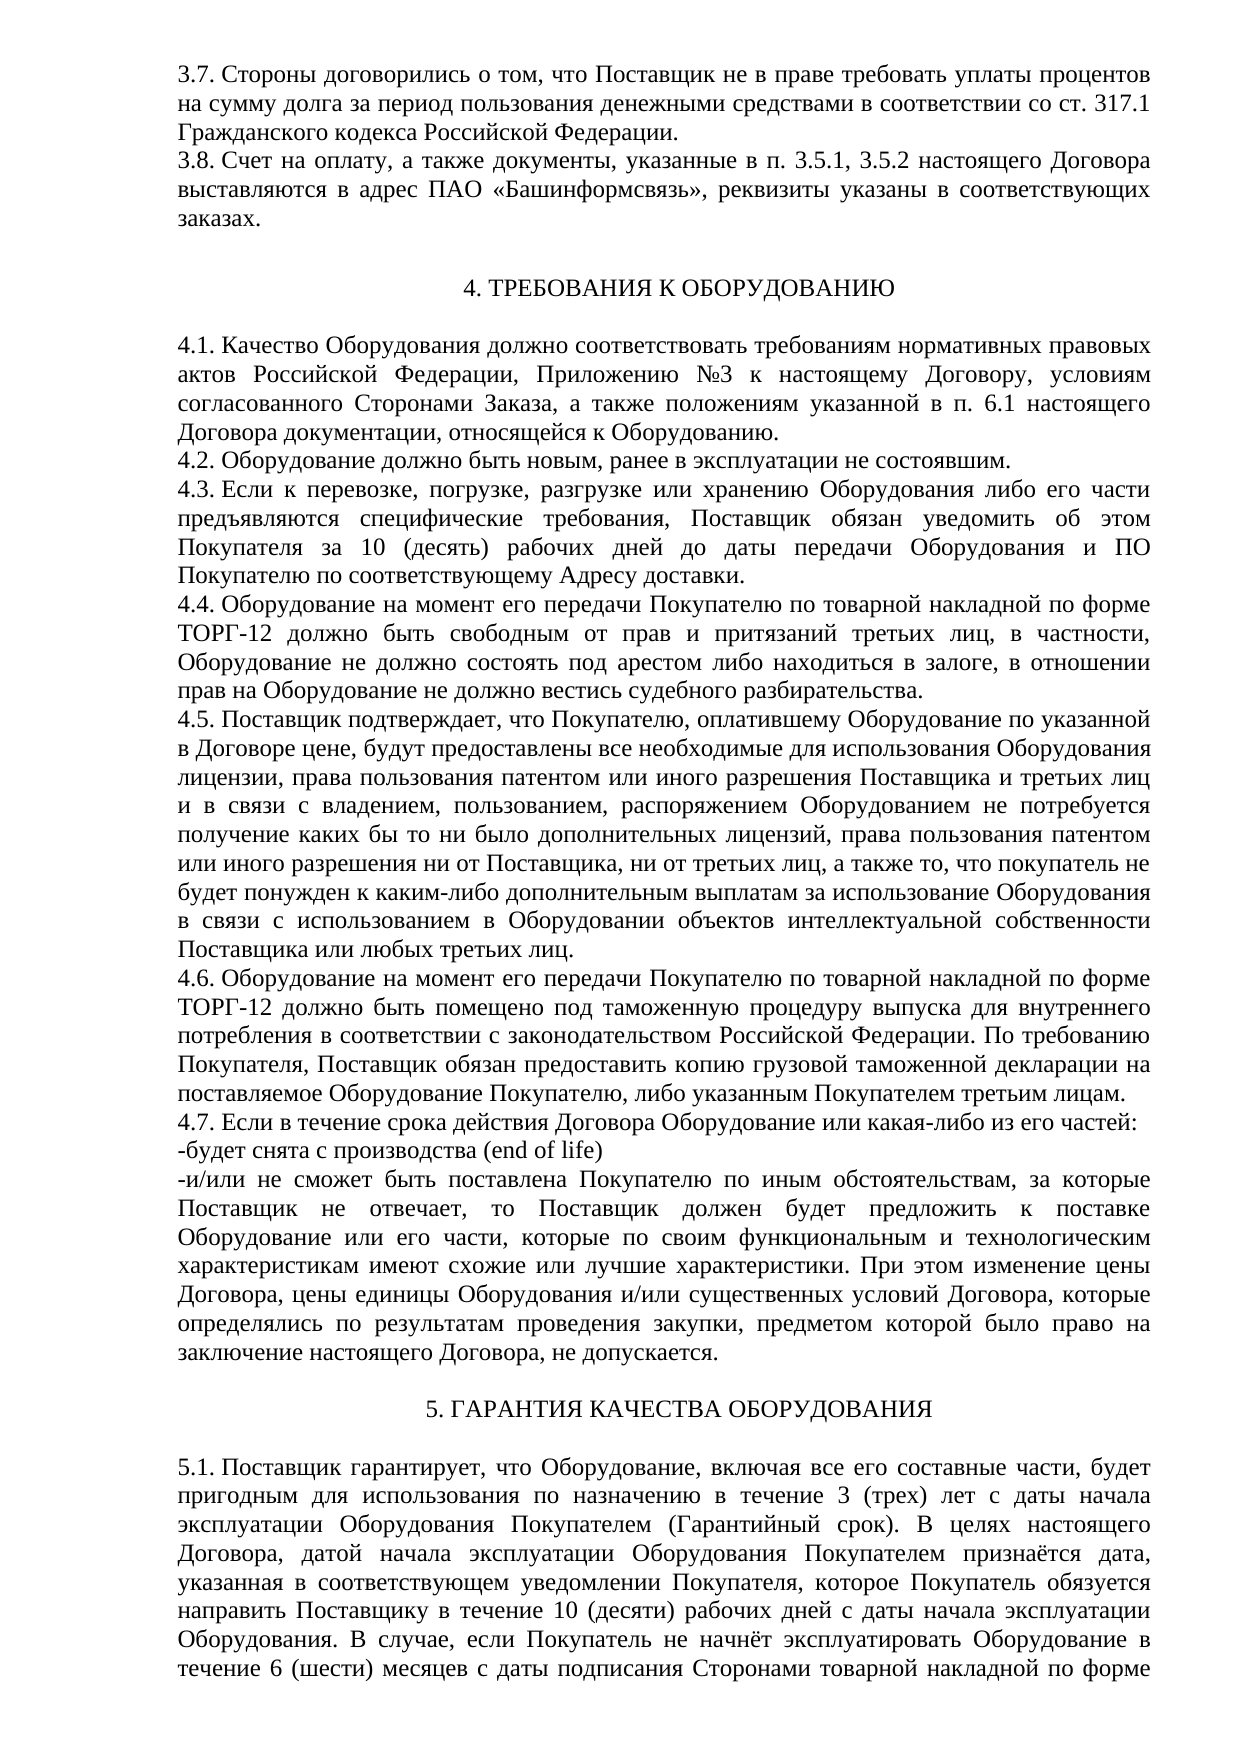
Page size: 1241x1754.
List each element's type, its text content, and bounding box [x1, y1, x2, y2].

list Оборудование должно быть новым, ранее в эксплуатации не состоявшим. [177, 445, 1152, 474]
list Стороны договорились о том, что Поставщик не в праве требовать уплаты процентов на сумму долга за период пользования денежными средствами в соответствии со ст. 317.1 Гражданского кодекса Российской Федерации. [177, 59, 1152, 145]
list Поставщик подтверждает, что Покупателю, оплатившему Оборудование по указанной в Договоре цене, будут предоставлены все необходимые для использования Оборудования лицензии, права пользования патентом или иного разрешения Поставщика и третьих лиц и в связи с владением, пользованием, распоряжением Оборудованием не потребуется получение каких бы то ни было дополнительных лицензий, права пользования патентом или иного разрешения ни от Поставщика, ни от третьих лиц, а также то, что покупатель не будет понужден к каким-либо дополнительным выплатам за использование Оборудования в связи с использованием в Оборудовании объектов интеллектуальной собственности Поставщика или любых третьих лиц. [177, 704, 1152, 963]
list ТРЕБОВАНИЯ К ОБОРУДОВАНИЮ [177, 273, 1152, 302]
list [177, 1452, 1152, 1682]
list Оборудование на момент его передачи Покупателю по товарной накладной по форме ТОРГ-12 должно быть помещено под таможенную процедуру выпуска для внутреннего потребления в соответствии с законодательством Российской Федерации. По требованию Покупателя, Поставщик обязан предоставить копию грузовой таможенной декларации на поставляемое Оборудование Покупателю, либо указанным Покупателем третьим лицам. [177, 963, 1152, 1107]
list ГАРАНТИЯ КАЧЕСТВА ОБОРУДОВАНИЯ [177, 1394, 1152, 1423]
list Оборудование на момент его передачи Покупателю по товарной накладной по форме ТОРГ-12 должно быть свободным от прав и притязаний третьих лиц, в частности, Оборудование не должно состоять под арестом либо находиться в залоге, в отношении прав на Оборудование не должно вестись судебного разбирательства. [177, 589, 1152, 704]
text -и/или не сможет быть поставлена Покупателю по иным обстоятельствам, за которые Поставщик не отвечает, то Поставщик должен будет предложить к поставке Оборудование или его части, которые по своим функциональным и технологическим характеристикам имеют схожие или лучшие характеристики. При этом изменение цены Договора, цены единицы Оборудования и/или существенных условий Договора, которые определялись по результатам проведения закупки, предметом которой было право на заключение настоящего Договора, не допускается. [177, 1164, 1152, 1365]
text -будет снята с производства (end of life) [177, 1135, 1152, 1164]
list Если в течение срока действия Договора Оборудование или какая-либо из его частей: [177, 1107, 1152, 1135]
list Качество Оборудования должно соответствовать требованиям нормативных правовых актов Российской Федерации, Приложению №3 к настоящему Договору, условиям согласованного Сторонами Заказа, а также положениям указанной в п. 6.1 настоящего Договора документации, относящейся к Оборудованию. [177, 330, 1152, 445]
list Счет на оплату, а также документы, указанные в п. 3.5.1, 3.5.2 настоящего Договора выставляются в адрес ПАО «Башинформсвязь», реквизиты указаны в соответствующих заказах. [177, 145, 1152, 232]
list Если к перевозке, погрузке, разгрузке или хранению Оборудования либо его части предъявляются специфические требования, Поставщик обязан уведомить об этом Покупателя за 10 (десять) рабочих дней до даты передачи Оборудования и ПО Покупателю по соответствующему Адресу доставки. [177, 474, 1152, 589]
